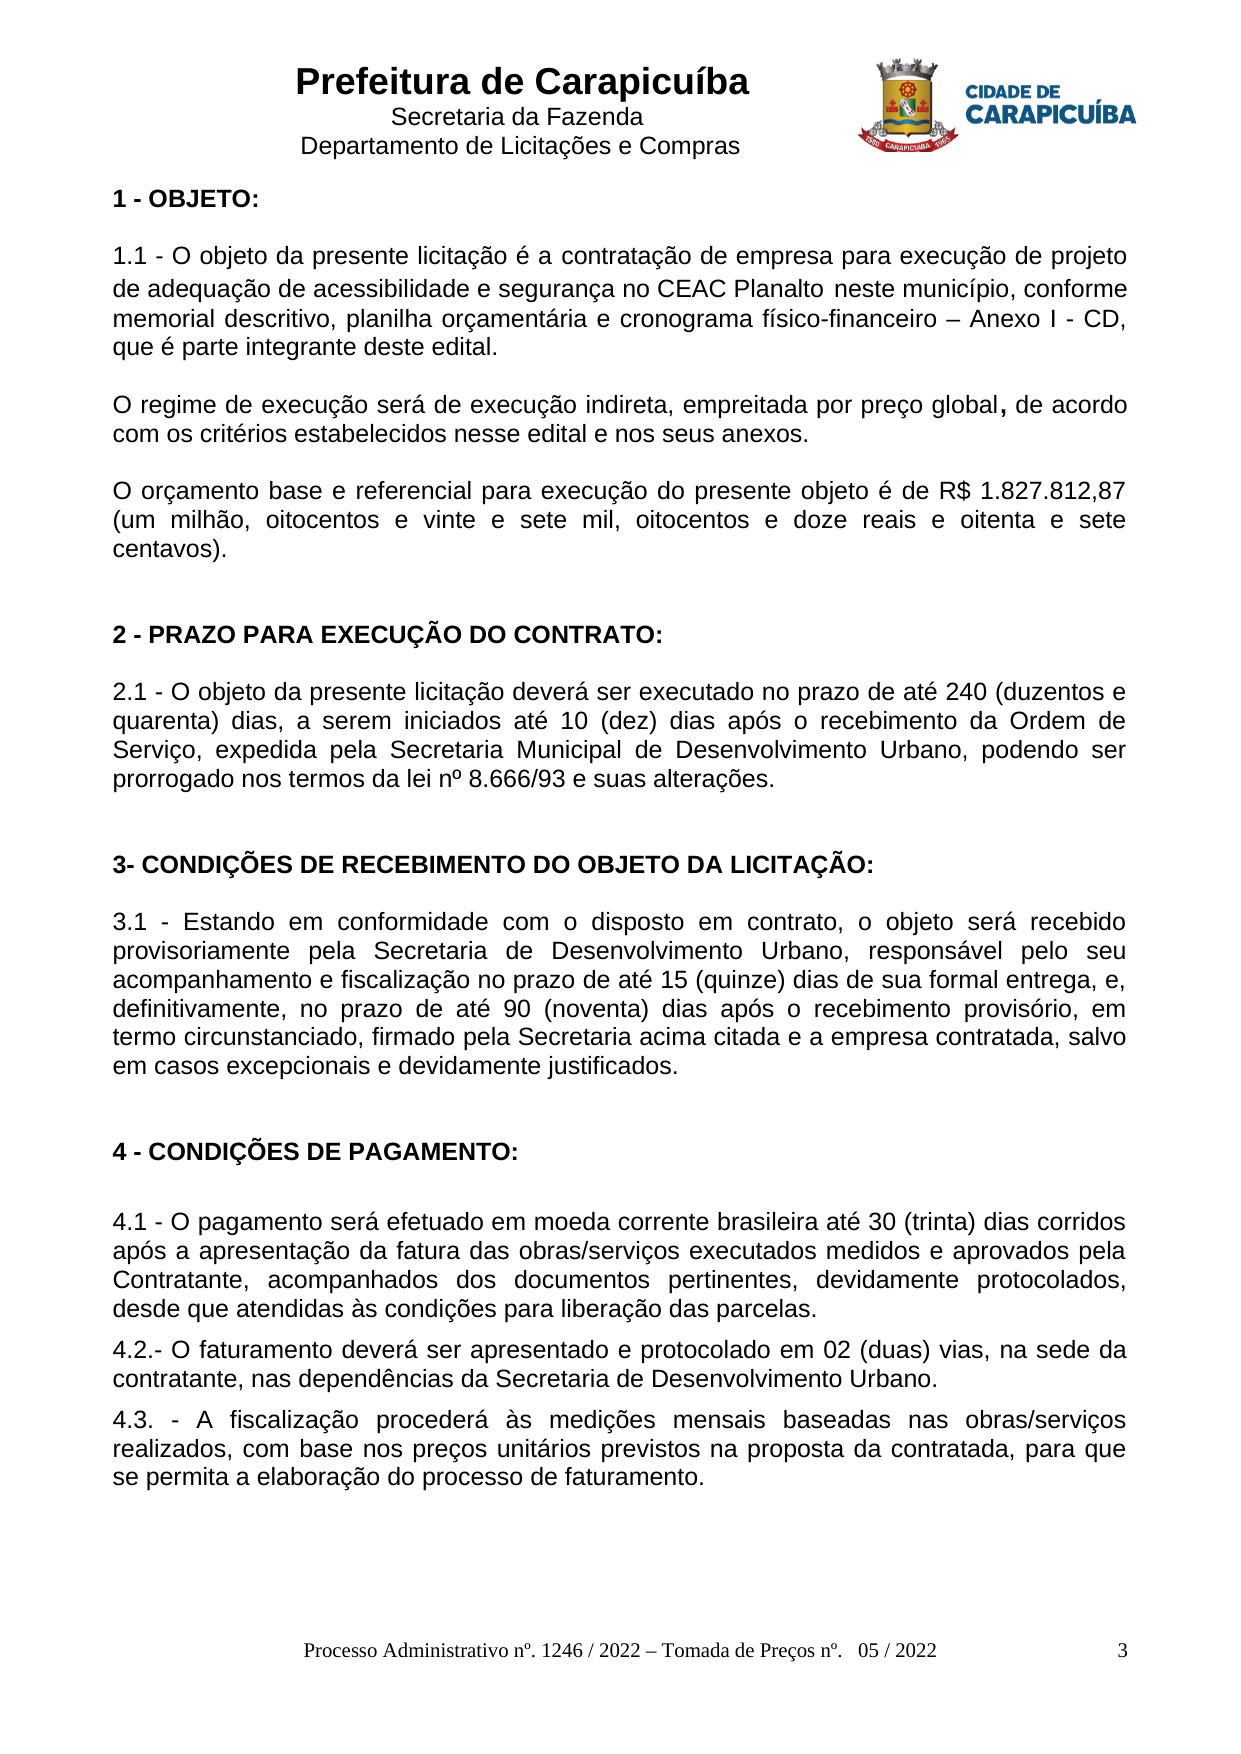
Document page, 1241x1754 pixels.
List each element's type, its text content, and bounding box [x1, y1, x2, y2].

text 1 - OBJETO: [112, 184, 1128, 212]
text 3.1 - Estando em conformidade com o disposto em contrato, o objeto será recebido provisoriamente pela Secretaria de Desenvolvimento Urbano, responsável pelo seu acompanhamento e fiscalização no prazo de até 15 (quinze) dias de sua formal entrega, e, definitivamente, no prazo de até 90 (noventa) dias após o recebimento provisório, em termo circunstanciado, firmado pela Secretaria acima citada e a empresa contratada, salvo em casos excepcionais e devidamente justificados. [112, 907, 1128, 1080]
text O regime de execução será de execução indireta, empreitada por preço global, de acordo com os critérios estabelecidos nesse edital e nos seus anexos. [112, 390, 1128, 447]
text 3- CONDIÇÕES DE RECEBIMENTO DO OBJETO DA LICITAÇÃO: [112, 850, 1128, 878]
text 1.1 - O objeto da presente licitação é a contratação de empresa para execução de projeto de adequação de acessibilidade e segurança no CEAC Planalto neste município, conforme memorial descritivo, planilha orçamentária e cronograma físico-financeiro – Anexo I - CD, que é parte integrante deste edital. [112, 241, 1128, 361]
text 4.3. - A fiscalização procederá às medições mensais baseadas nas obras/serviços realizados, com base nos preços unitários previstos na proposta da contratada, para que se permita a elaboração do processo de faturamento. [112, 1405, 1128, 1491]
text 4.2.- O faturamento deverá ser apresentado e protocolado em 02 (duas) vias, na sede da contratante, nas dependências da Secretaria de Desenvolvimento Urbano. [112, 1335, 1128, 1392]
text 2 - PRAZO PARA EXECUÇÃO DO CONTRATO: [112, 620, 1128, 648]
picture [857, 57, 1139, 152]
text 4 - CONDIÇÕES DE PAGAMENTO: [112, 1137, 1128, 1166]
text O orçamento base e referencial para execução do presente objeto é de R$ 1.827.812,87 (um milhão, oitocentos e vinte e sete mil, oitocentos e doze reais e oitenta e sete centavos). [112, 476, 1128, 562]
text 4.1 - O pagamento será efetuado em moeda corrente brasileira até 30 (trinta) dias corridos após a apresentação da fatura das obras/serviços executados medidos e aprovados pela Contratante, acompanhados dos documentos pertinentes, devidamente protocolados, desde que atendidas às condições para liberação das parcelas. [112, 1207, 1128, 1322]
text 2.1 - O objeto da presente licitação deverá ser executado no prazo de até 240 (duzentos e quarenta) dias, a serem iniciados até 10 (dez) dias após o recebimento da Ordem de Serviço, expedida pela Secretaria Municipal de Desenvolvimento Urbano, podendo ser prorrogado nos termos da lei nº 8.666/93 e suas alterações. [112, 677, 1128, 792]
